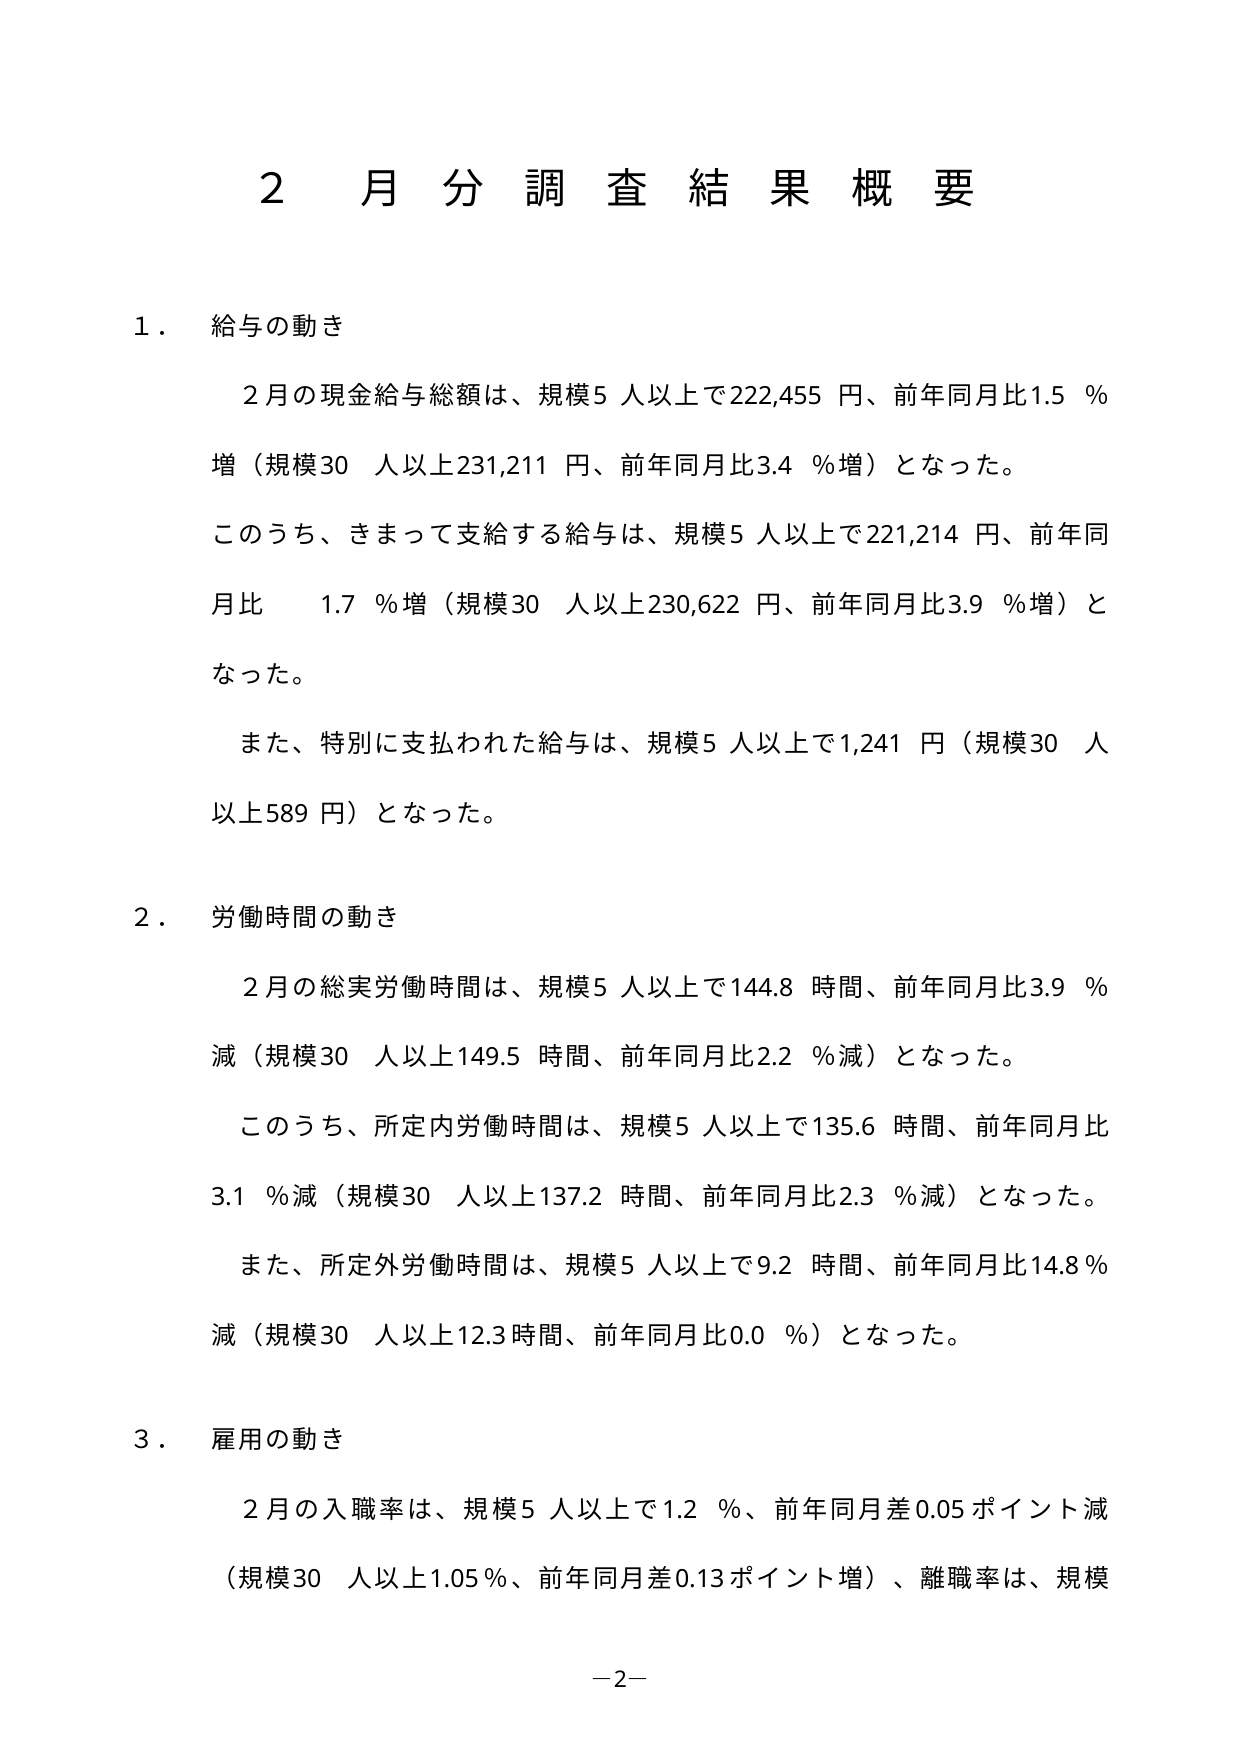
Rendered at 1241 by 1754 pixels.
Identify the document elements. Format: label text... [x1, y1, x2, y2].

text ２月の現金給与総額は、規模5人以上で222,455円、前年同月比1.5％増（規模30人以上231,211円、前年同月比3.4％増）となった。 [184, 359, 1111, 498]
text また、所定外労働時間は、規模5人以上で9.2時間、前年同月比14.8％減（規模30人以上12.3時間、前年同月比0.0％）となった。 [184, 1229, 1111, 1368]
list 給与の動き [129, 289, 1111, 359]
text また、特別に支払われた給与は、規模5人以上で1,241円（規模30人以上589円）となった。 [184, 707, 1111, 846]
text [184, 1472, 1111, 1612]
list 雇用の動き [129, 1403, 1111, 1472]
text このうち、所定内労働時間は、規模5人以上で135.6時間、前年同月比3.1％減（規模30人以上137.2時間、前年同月比2.3％減）となった。 [184, 1090, 1111, 1229]
text ２ 月 分 調 査 結 果 概 要 [129, 150, 1111, 220]
list 労働時間の動き [129, 881, 1111, 951]
text ２月の総実労働時間は、規模5人以上で144.8時間、前年同月比3.9％減（規模30人以上149.5時間、前年同月比2.2％減）となった。 [184, 951, 1111, 1090]
text このうち、きまって支給する給与は、規模5人以上で221,214円、前年同月比 1.7％増（規模30人以上230,622円、前年同月比3.9％増）となった。 [184, 498, 1111, 707]
